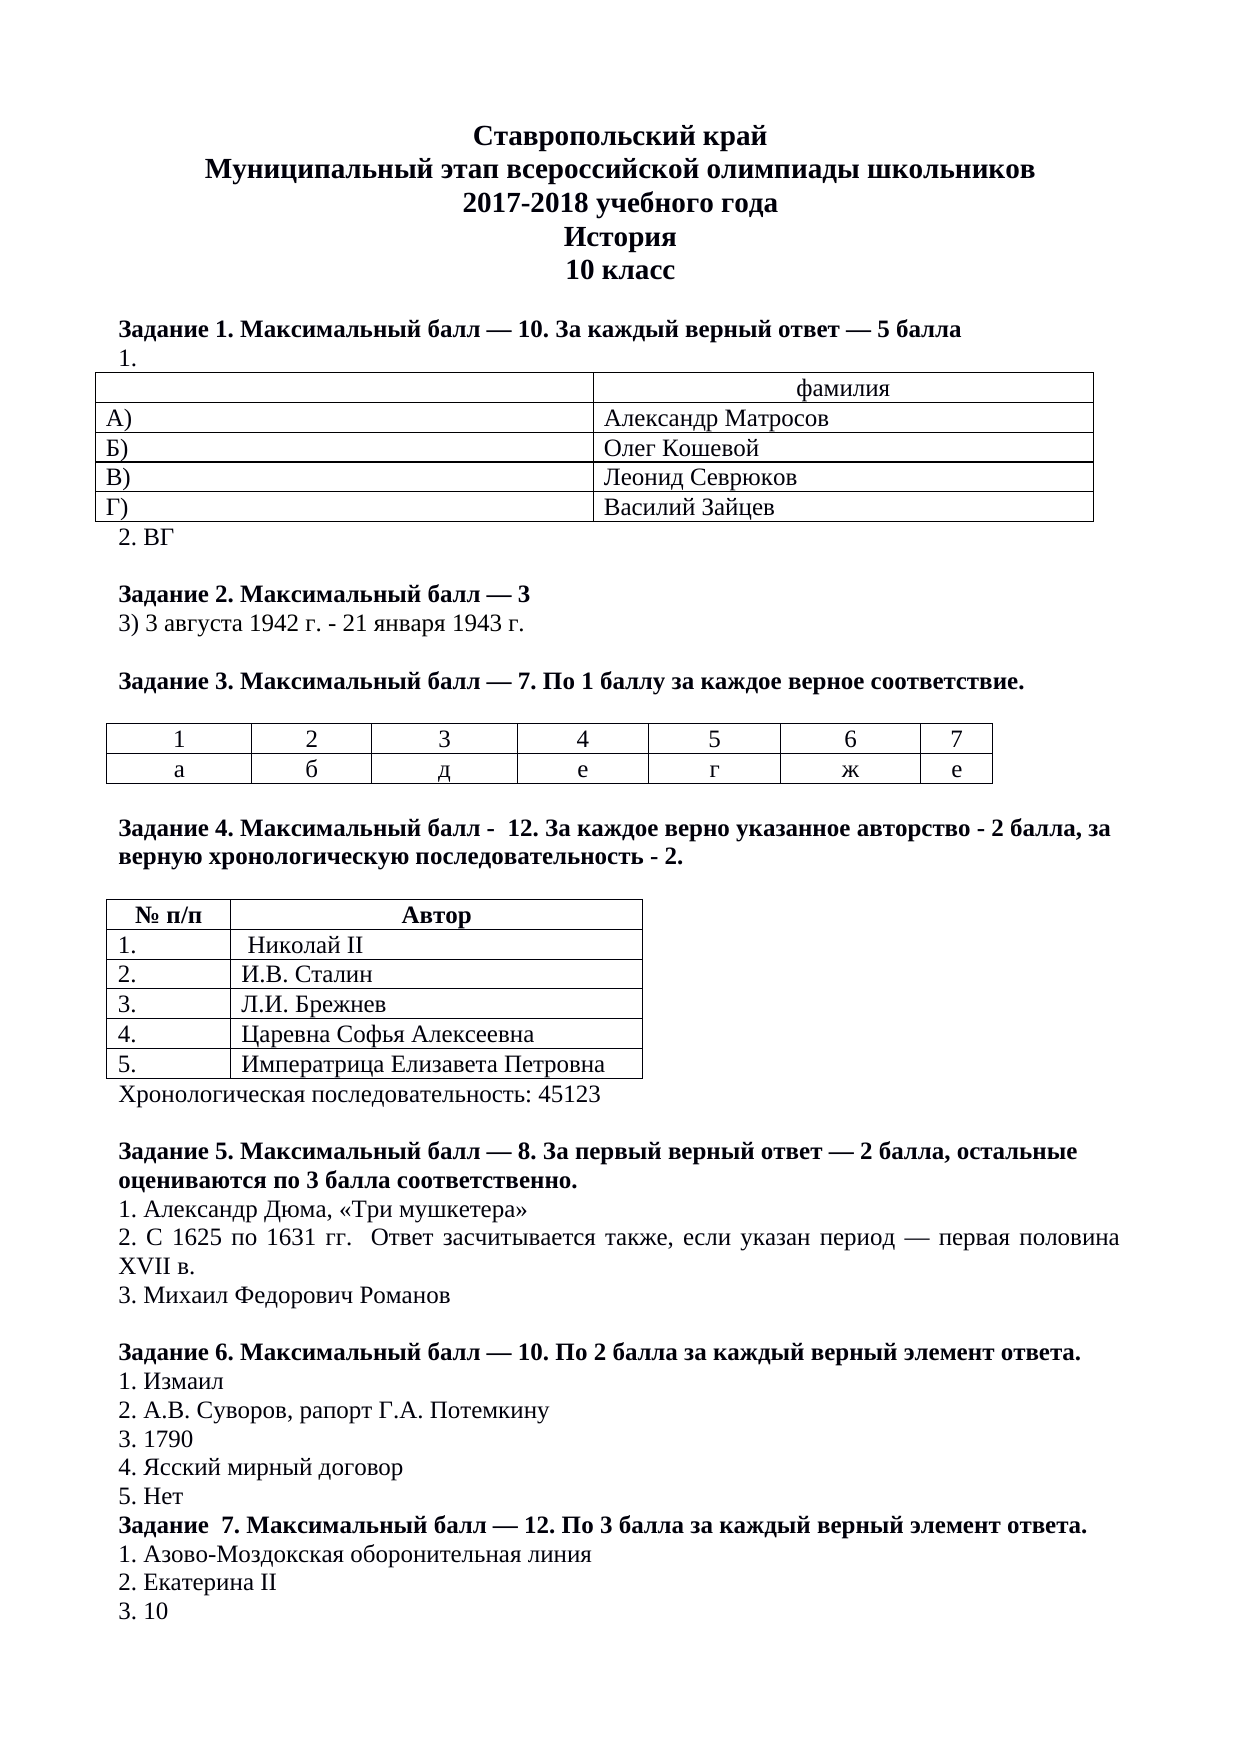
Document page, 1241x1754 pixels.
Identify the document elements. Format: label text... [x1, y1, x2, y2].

table_cell г [649, 754, 780, 783]
text 1. Измаил [118, 1366, 1122, 1395]
table_cell е [518, 754, 648, 783]
table_cell б [252, 754, 371, 783]
text Хронологическая последовательность: 45123 [118, 1079, 1122, 1107]
text Задание 1. Максимальный балл — 10. За каждый верный ответ — 5 балла [118, 314, 1122, 343]
table_header Автор [231, 900, 642, 929]
table_cell 4. [107, 1019, 230, 1048]
text 2. Екатерина II [118, 1567, 1122, 1596]
table_cell Л.И. Брежнев [231, 989, 642, 1018]
table_cell 3. [107, 989, 230, 1018]
text 2. А.В. Суворов, рапорт Г.А. Потемкину [118, 1395, 1122, 1424]
table_cell В) [96, 463, 593, 491]
text Ставропольский край [118, 118, 1122, 152]
text 2017-2018 учебного года [118, 185, 1122, 219]
table_header 6 [781, 724, 920, 753]
table_cell д [372, 754, 517, 783]
text Задание 4. Максимальный балл - 12. За каждое верно указанное авторство - 2 балла, за верную хронологическую последовательность - 2. [118, 813, 1122, 870]
text Задание 6. Максимальный балл — 10. По 2 балла за каждый верный элемент ответа. [118, 1337, 1122, 1366]
text 10 класс [118, 252, 1122, 286]
table_cell 2. [107, 960, 230, 988]
text 3. 1790 [118, 1424, 1122, 1452]
text 5. Нет [118, 1481, 1122, 1510]
text 4. Ясский мирный договор [118, 1452, 1122, 1481]
table_header № п/п [107, 900, 230, 929]
text Задание 2. Максимальный балл — 3 [118, 579, 1122, 608]
text 1. Азово-Моздокская оборонительная линия [118, 1539, 1122, 1567]
table_cell Александр Матросов [594, 403, 1093, 432]
table_cell 1. [107, 930, 230, 958]
text Задание 5. Максимальный балл — 8. За первый верный ответ — 2 балла, остальные оцениваются по 3 балла соответственно. [118, 1136, 1122, 1194]
table_header 5 [649, 724, 780, 753]
table_cell е [921, 754, 992, 783]
table_cell 5. [107, 1049, 230, 1078]
table_cell А) [96, 403, 593, 432]
table_cell Олег Кошевой [594, 433, 1093, 461]
table_cell Василий Зайцев [594, 492, 1093, 521]
table_header 7 [921, 724, 992, 753]
text 1. [118, 343, 1122, 372]
text 3. Михаил Федорович Романов [118, 1280, 1122, 1309]
table_header фамилия [594, 373, 1093, 402]
table_cell Николай II [231, 930, 642, 958]
table_cell И.В. Сталин [231, 960, 642, 988]
table_cell Г) [96, 492, 593, 521]
table_header 4 [518, 724, 648, 753]
table_cell Императрица Елизавета Петровна [231, 1049, 642, 1078]
text 3) 3 августа 1942 г. - 21 января 1943 г. [118, 608, 1122, 637]
text 1. Александр Дюма, «Три мушкетера» [118, 1194, 1122, 1222]
table_cell Царевна Софья Алексеевна [231, 1019, 642, 1048]
table_header 1 [107, 724, 251, 753]
text Задание 3. Максимальный балл — 7. По 1 баллу за каждое верное соответствие. [118, 666, 1122, 694]
text История [118, 219, 1122, 252]
table_cell Б) [96, 433, 593, 461]
table_cell Леонид Севрюков [594, 463, 1093, 491]
table_cell а [107, 754, 251, 783]
table_cell ж [781, 754, 920, 783]
text Задание 7. Максимальный балл — 12. По 3 балла за каждый верный элемент ответа. [118, 1510, 1122, 1539]
table_header 3 [372, 724, 517, 753]
table_header [96, 373, 593, 402]
text 3. 10 [118, 1596, 1122, 1625]
text 2. С 1625 по 1631 гг. Ответ засчитывается также, если указан период — первая половина XVII в. [118, 1222, 1122, 1280]
text 2. ВГ [118, 522, 1122, 551]
text Муниципальный этап всероссийской олимпиады школьников [118, 152, 1122, 185]
table_header 2 [252, 724, 371, 753]
